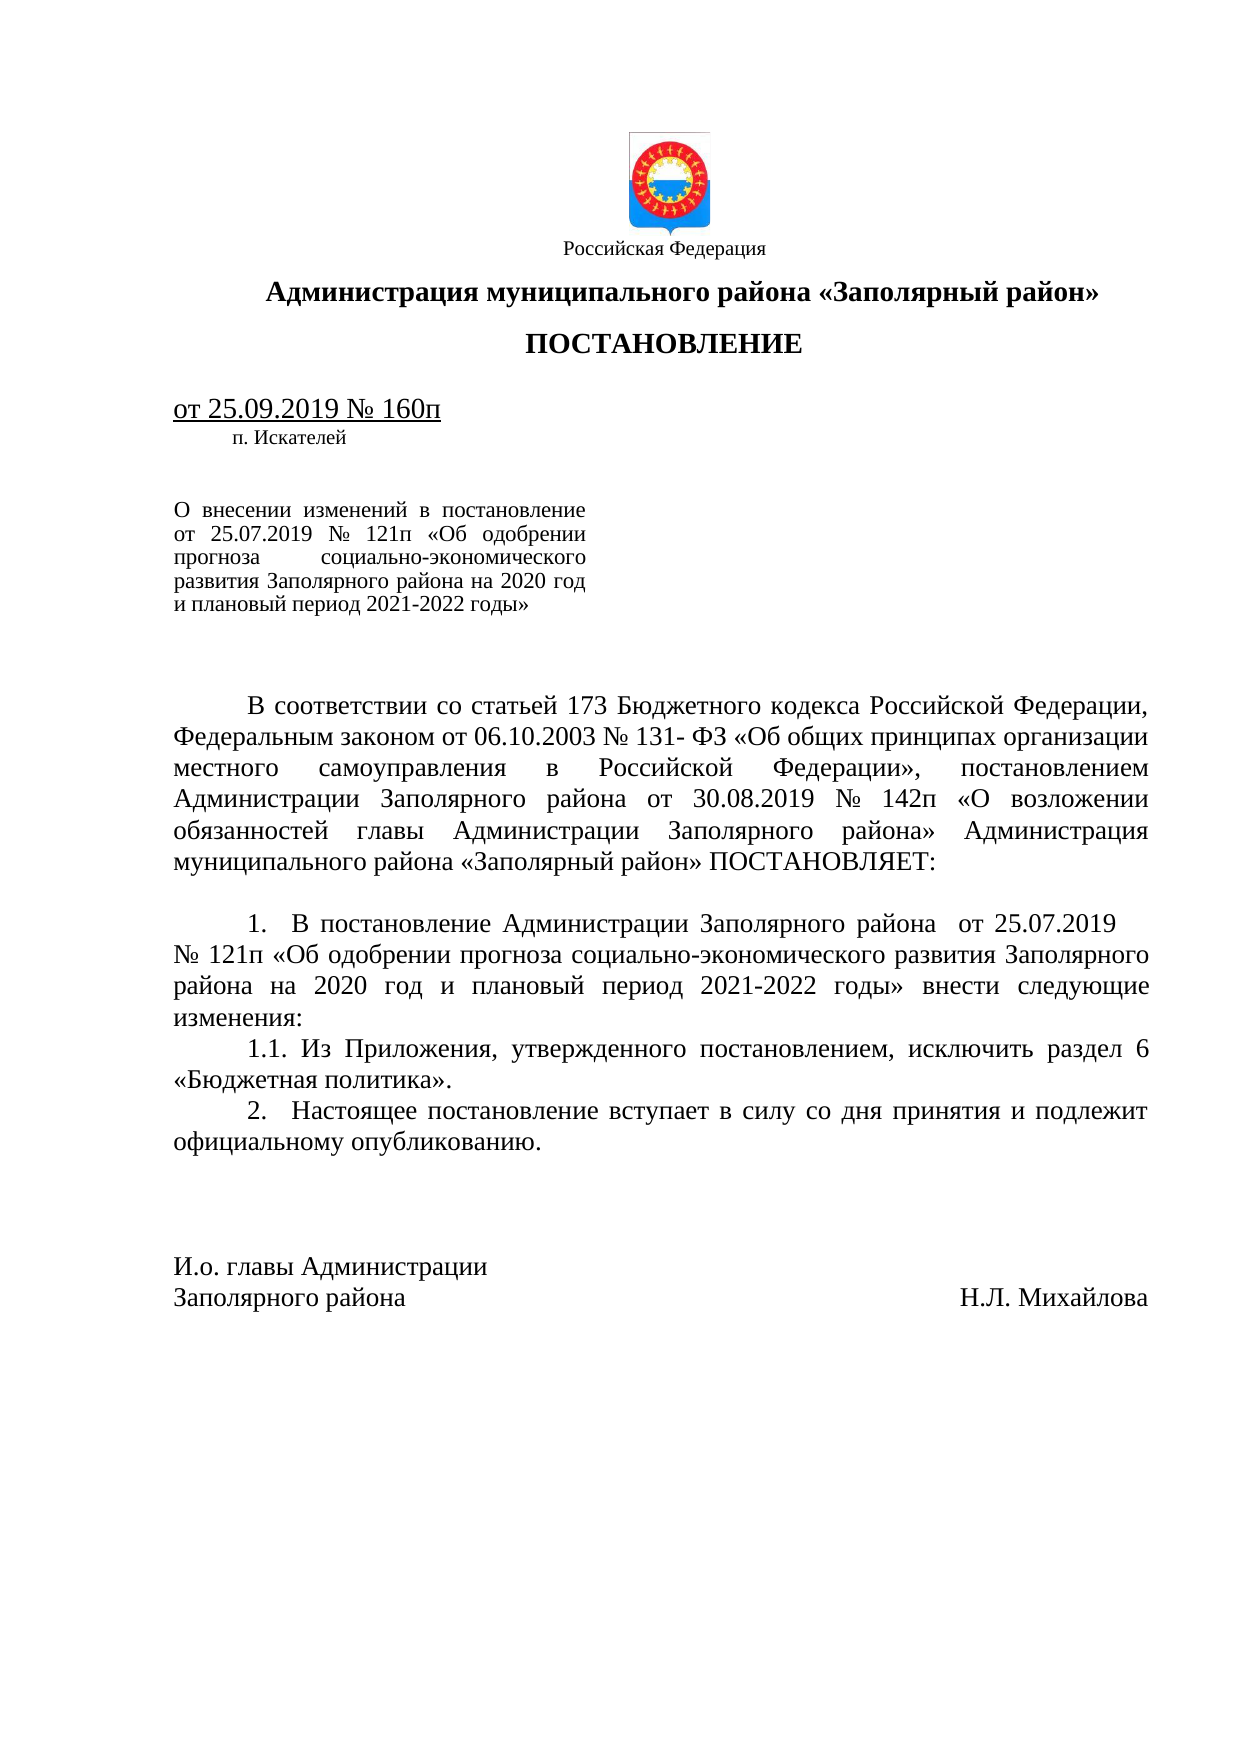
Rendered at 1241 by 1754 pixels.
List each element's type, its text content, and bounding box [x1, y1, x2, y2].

text ПОСТАНОВЛЕНИЕ [178, 327, 1150, 360]
text Заполярного района Н.Л. Михайлова [173, 1281, 1150, 1312]
text от 25.09.2019 № 160п [173, 391, 1150, 425]
text И.о. главы Администрации [173, 1250, 1150, 1281]
text О внесении изменений в постановление от 25.07.2019 № 121п «Об одобрении прогноза социально-экономического развития Заполярного района на 2020 год и плановый период 2021-2022 годы» [173, 499, 586, 617]
text В соответствии со статьей 173 Бюджетного кодекса Российской Федерации, Федеральным законом от 06.10.2003 № 131- ФЗ «Об общих принципах организации местного самоуправления в Российской Федерации», постановлением Администрации Заполярного района от 30.08.2019 № 142п «О возложении обязанностей главы Администрации Заполярного района» Администрация муниципального района «Заполярный район» ПОСТАНОВЛЯЕТ: [173, 689, 1150, 876]
picture [629, 132, 711, 236]
list Настоящее постановление вступает в силу со дня принятия и подлежит официальному опубликованию. [173, 1094, 1150, 1156]
text 1.1. Из Приложения, утвержденного постановлением, исключить раздел 6 «Бюджетная политика». [173, 1032, 1150, 1094]
text Российская Федерация [179, 236, 1150, 260]
text п. Искателей [232, 425, 1150, 449]
text Администрация муниципального района «Заполярный район» [265, 274, 1150, 307]
list В постановление Администрации Заполярного района от 25.07.2019 № 121п «Об одобрении прогноза социально-экономического развития Заполярного района на 2020 год и плановый период 2021-2022 годы» внести следующие изменения: [173, 907, 1150, 1032]
